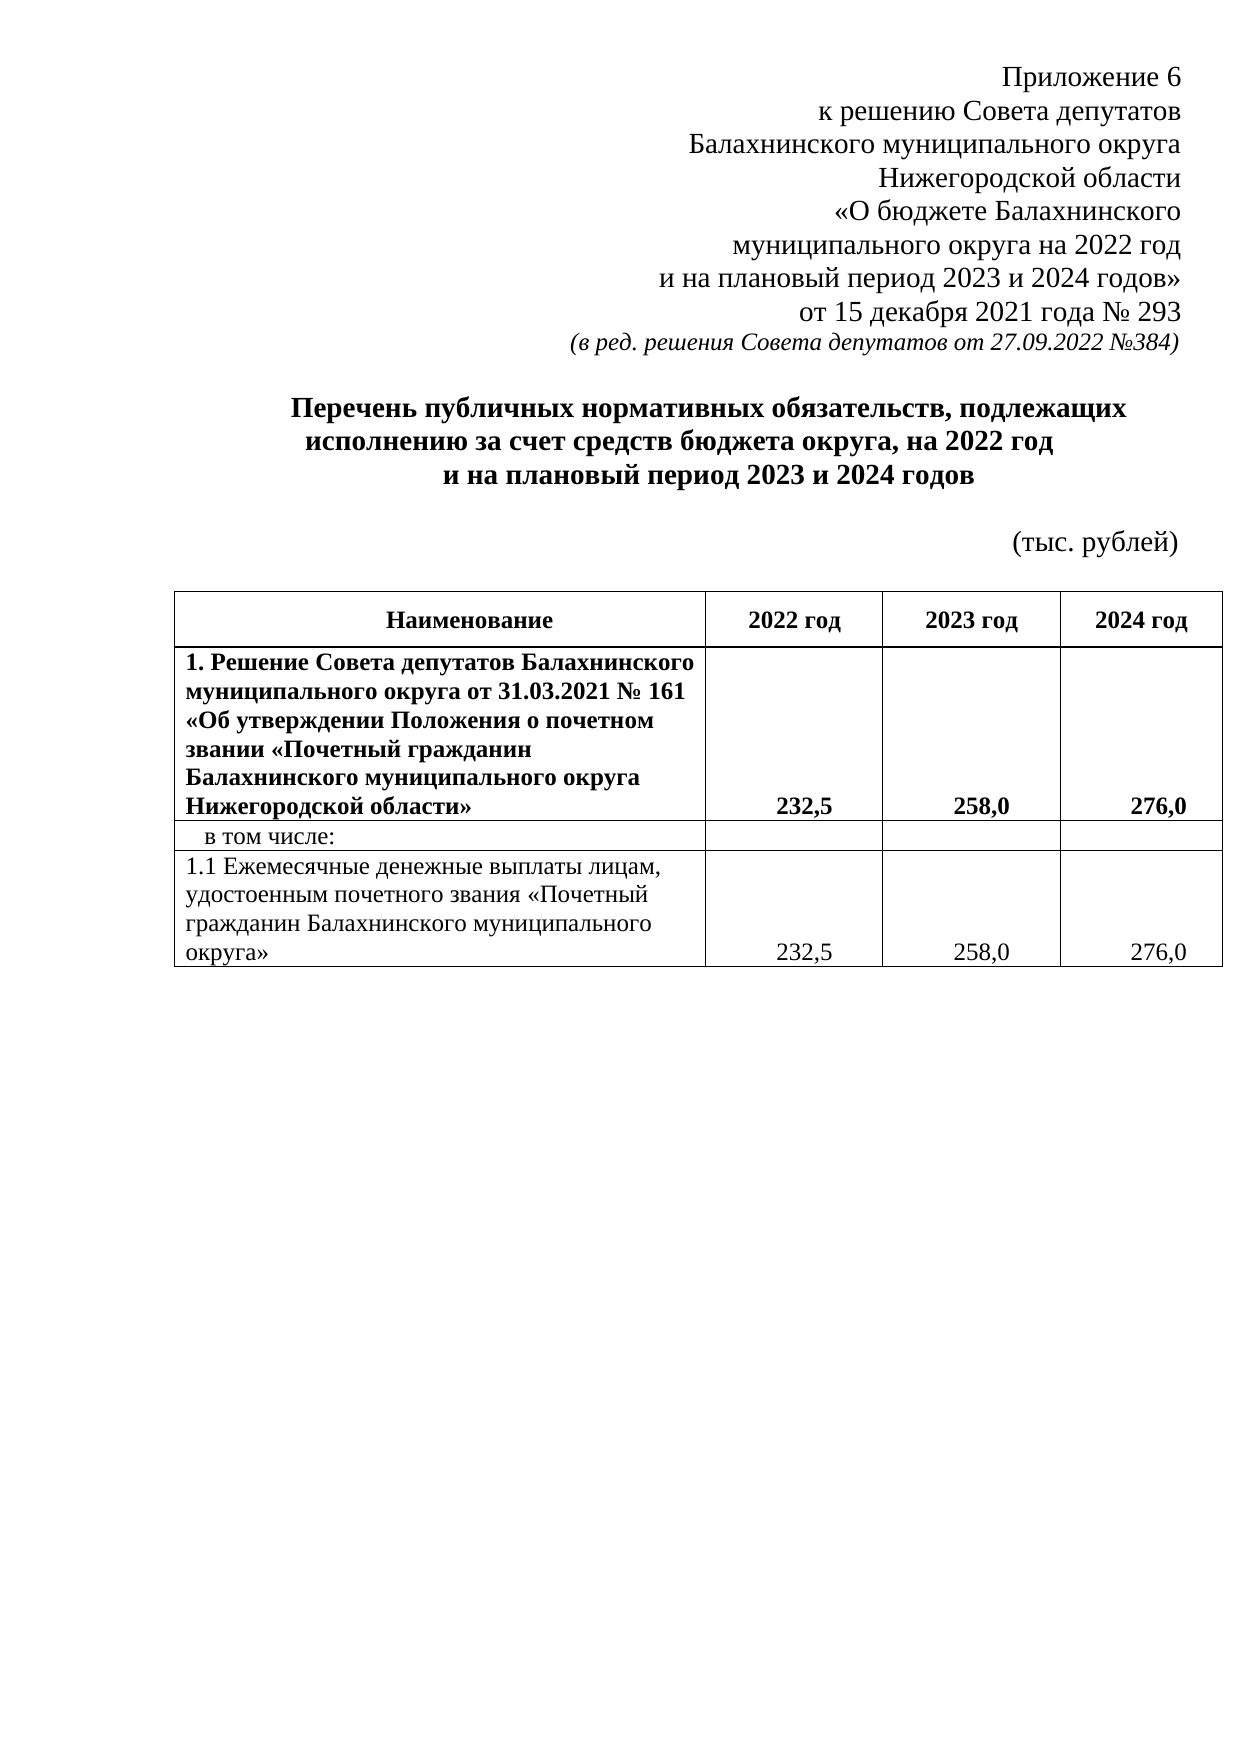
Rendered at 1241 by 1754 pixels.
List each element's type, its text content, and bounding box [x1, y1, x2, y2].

text Перечень публичных нормативных обязательств, подлежащих исполнению за счет средств бюджета округа, на 2022 год [177, 390, 1181, 457]
text муниципального округа на 2022 год [177, 227, 1181, 260]
table_cell 232,5 [706, 851, 882, 966]
table_cell 276,0 [1061, 648, 1222, 820]
text Балахнинского муниципального округа [177, 126, 1181, 160]
text Нижегородской области [177, 160, 1181, 193]
table_cell 1.1 Ежемесячные денежные выплаты лицам, удостоенным почетного звания «Почетный гражданин Балахнинского муниципального округа» [175, 851, 705, 966]
table_cell 258,0 [883, 648, 1060, 820]
text (тыс. рублей) [177, 524, 1181, 557]
table_cell в том числе: [175, 821, 705, 850]
table_cell 258,0 [883, 851, 1060, 966]
table_cell 276,0 [1061, 851, 1222, 966]
table_header Наименование [175, 592, 705, 646]
text Приложение 6 [177, 59, 1181, 93]
text и на плановый период 2023 и 2024 годов» [177, 260, 1181, 294]
text и на плановый период 2023 и 2024 годов [177, 457, 1181, 490]
text «О бюджете Балахнинского [177, 193, 1181, 227]
table_header 2024 год [1061, 592, 1222, 646]
table_cell 232,5 [706, 648, 882, 820]
text к решению Совета депутатов [177, 93, 1181, 126]
table_cell [883, 821, 1060, 850]
text от 15 декабря 2021 года № 293 [177, 294, 1181, 327]
table_header 2023 год [883, 592, 1060, 646]
table_cell [706, 821, 882, 850]
table_header 2022 год [706, 592, 882, 646]
text (в ред. решения Совета депутатов от 27.09.2022 №384) [325, 327, 1181, 356]
table_cell [1061, 821, 1222, 850]
table_cell 1. Решение Совета депутатов Балахнинского муниципального округа от 31.03.2021 № 161 «Об утверждении Положения о почетном звании «Почетный гражданин Балахнинского муниципального округа Нижегородской области» [175, 648, 705, 820]
